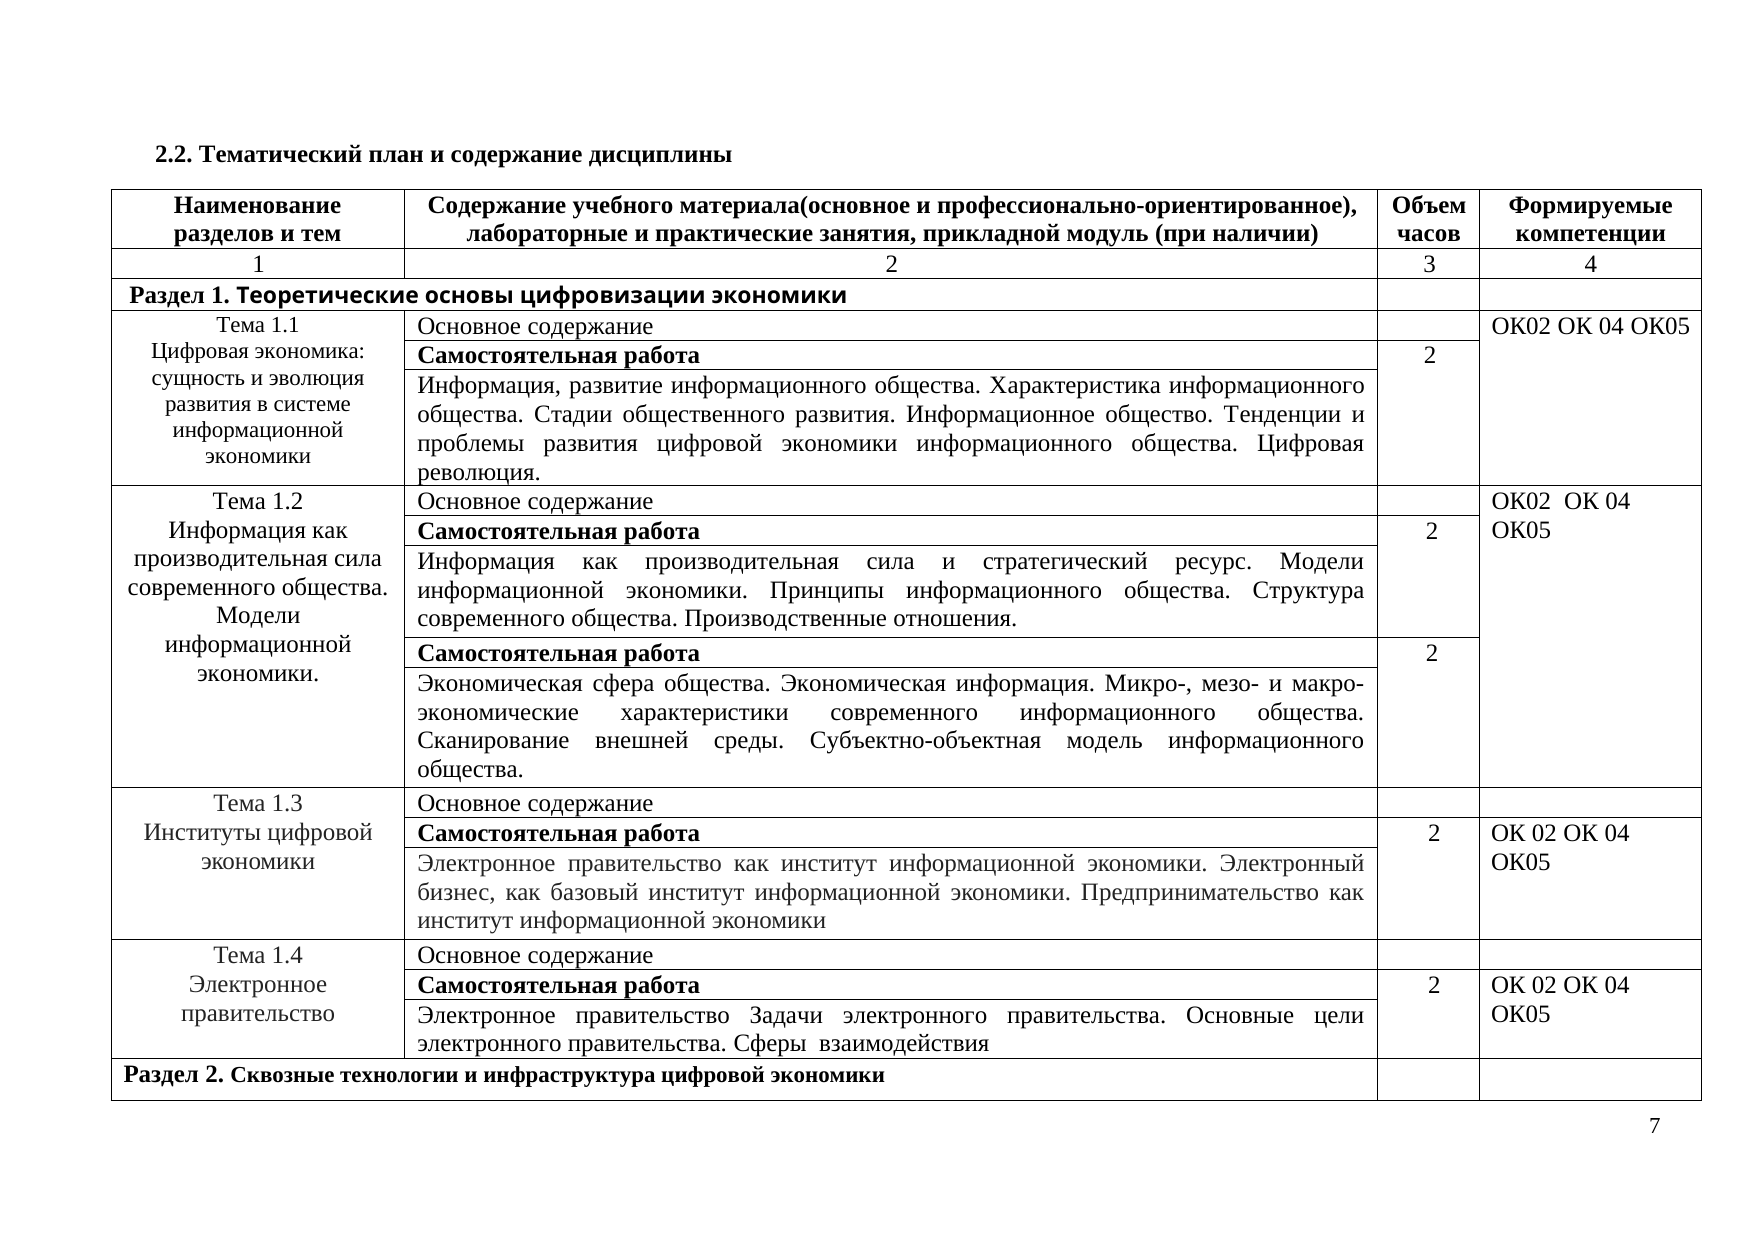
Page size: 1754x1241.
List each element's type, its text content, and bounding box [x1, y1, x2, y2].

table_cell 2 [1378, 638, 1479, 787]
table_cell Информация, развитие информационного общества. Характеристика информационного общества. Стадии общественного развития. Информационное общество. Тенденции и проблемы развития цифровой экономики информационного общества. Цифровая революция. [405, 370, 1377, 485]
table_cell Тема 1.4 Электронное правительство [112, 940, 404, 1058]
table_cell ОК 02 ОК 04 ОК05 [1480, 970, 1701, 1058]
table_cell [1378, 279, 1479, 310]
table_cell Тема 1.1 Цифровая экономика: сущность и эволюция развития в системе информационной экономики [112, 311, 404, 485]
table_cell [1480, 940, 1701, 969]
table_cell [1378, 1059, 1479, 1100]
table_cell 3 [1378, 249, 1479, 277]
table_header Наименование разделов и тем [112, 190, 404, 248]
table_cell 2 [405, 249, 1377, 277]
table_cell Информация как производительная сила и стратегический ресурс. Модели информационной экономики. Принципы информационного общества. Структура современного общества. Производственные отношения. [405, 546, 1377, 637]
table_cell Основное содержание [405, 311, 1377, 339]
table_header Объем часов [1378, 190, 1479, 248]
table_cell Экономическая сфера общества. Экономическая информация. Микро-, мезо- и макро- экономические характеристики современного информационного общества. Сканирование внешней среды. Субъектно-объектная модель информационного общества. [405, 668, 1377, 787]
table_cell Основное содержание [405, 788, 1377, 817]
table_cell Электронное правительство как институт информационной экономики. Электронный бизнес, как базовый институт информационной экономики. Предпринимательство как институт информационной экономики [405, 848, 1377, 939]
table_cell [1378, 788, 1479, 817]
table_cell 2 [1378, 818, 1479, 939]
table_cell 2 [1378, 970, 1479, 1058]
table_cell Раздел 2. Сквозные технологии и инфраструктура цифровой экономики [112, 1059, 1377, 1100]
table_cell [1378, 940, 1479, 969]
table_cell ОК 02 ОК 04 ОК05 [1480, 818, 1701, 939]
table_cell 2 [1378, 341, 1479, 485]
table_cell 1 [112, 249, 404, 277]
table_cell 2 [1378, 516, 1479, 637]
table_cell Раздел 1. Теоретические основы цифровизации экономики [112, 279, 1377, 310]
table_cell Самостоятельная работа [405, 638, 1377, 667]
table_cell ОК02 ОК 04 ОК05 [1480, 311, 1701, 485]
table_cell Основное содержание [405, 940, 1377, 969]
table_cell Тема 1.3 Институты цифровой экономики [112, 788, 404, 939]
table_cell Самостоятельная работа [405, 341, 1377, 369]
table_cell 4 [1480, 249, 1701, 277]
table_cell Самостоятельная работа [405, 516, 1377, 545]
table_cell ОК02 ОК 04 ОК05 [1480, 486, 1701, 787]
table_cell Тема 1.2 Информация как производительная сила современного общества. Модели информационной экономики. [112, 486, 404, 787]
text 2.2. Тематический план и содержание дисциплины [96, 139, 1660, 168]
table_cell Самостоятельная работа [405, 970, 1377, 999]
table_cell Электронное правительство Задачи электронного правительства. Основные цели электронного правительства. Сферы взаимодействия [405, 1000, 1377, 1058]
table_cell [1480, 279, 1701, 310]
table_header Содержание учебного материала(основное и профессионально-ориентированное), лабораторные и практические занятия, прикладной модуль (при наличии) [405, 190, 1377, 248]
table_cell [1480, 788, 1701, 817]
table_cell Основное содержание [405, 486, 1377, 515]
table_cell [1480, 1059, 1701, 1100]
table_cell Самостоятельная работа [405, 818, 1377, 847]
table_header Формируемые компетенции [1480, 190, 1701, 248]
table_cell [1378, 311, 1479, 339]
table_cell [1378, 486, 1479, 515]
